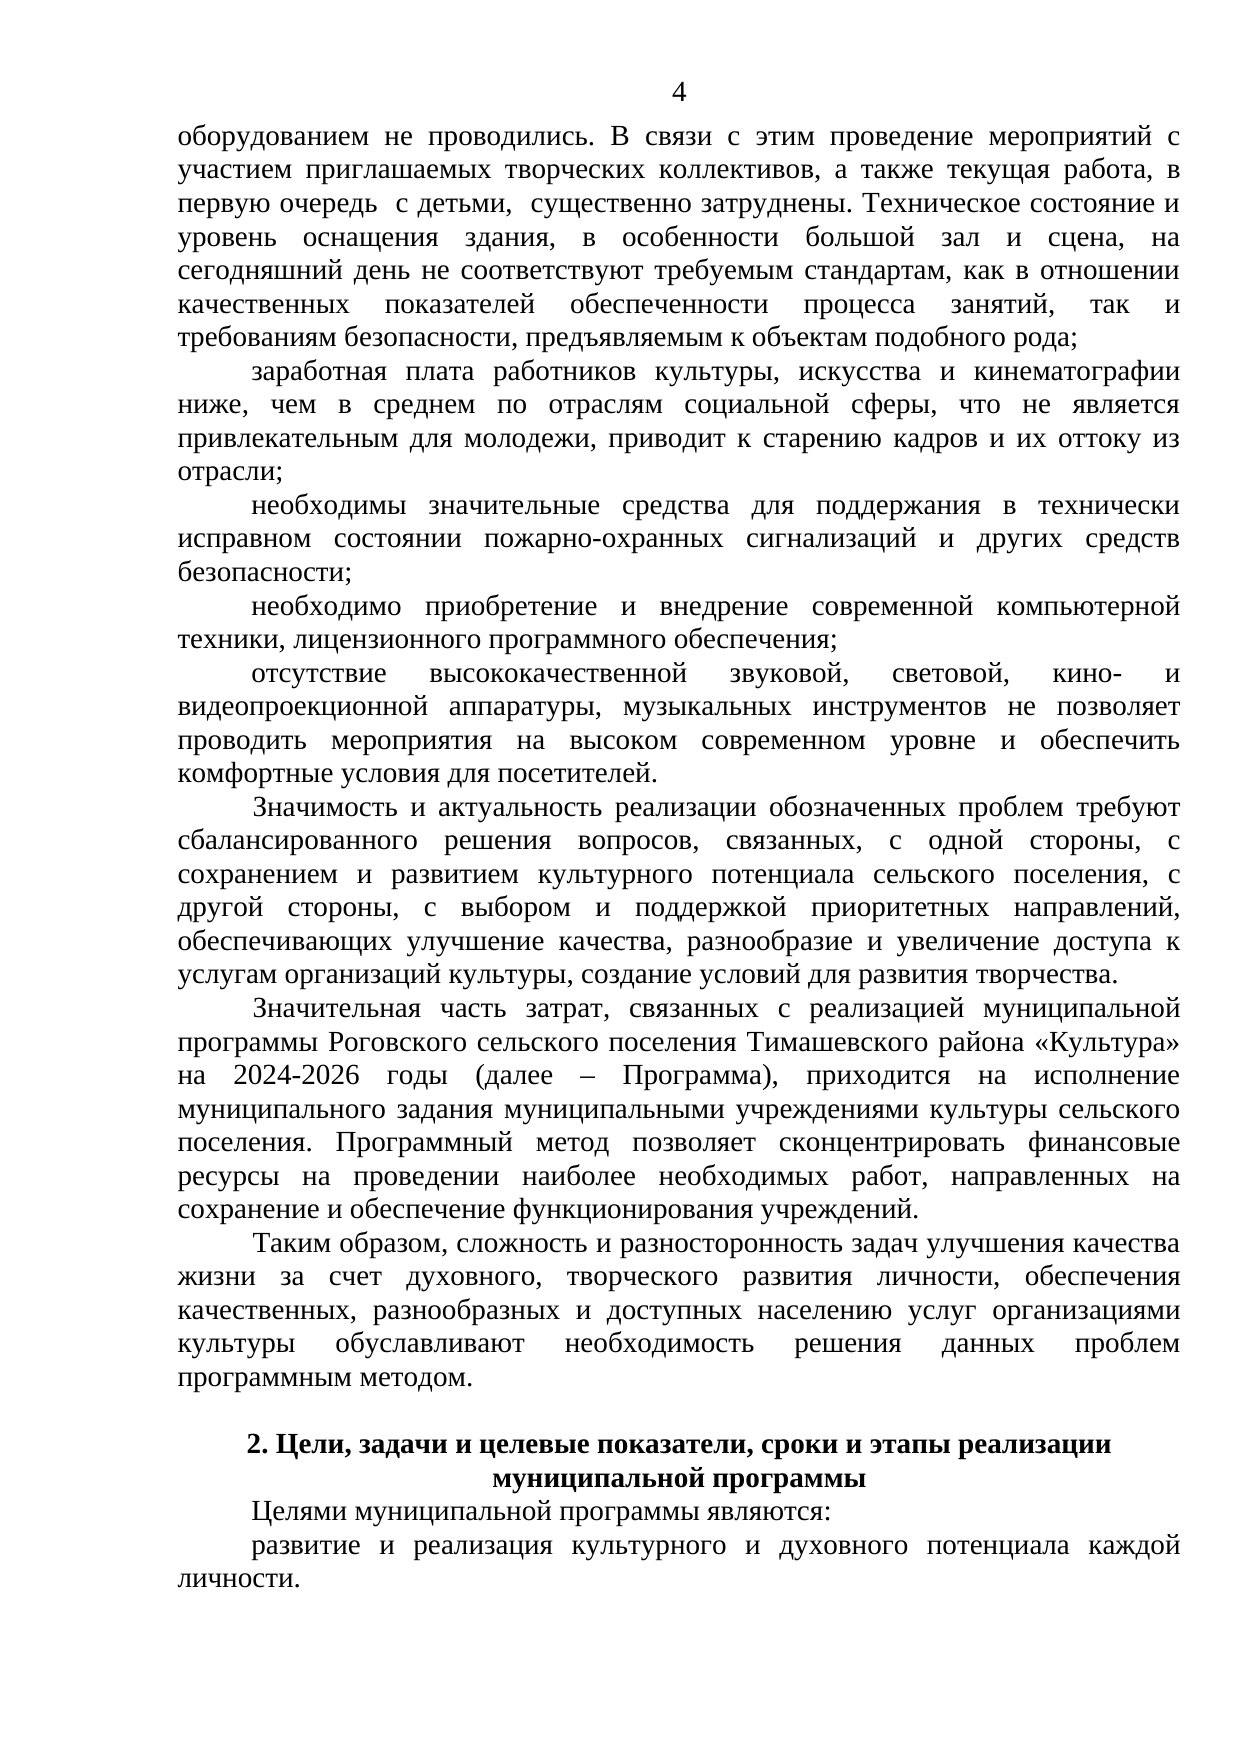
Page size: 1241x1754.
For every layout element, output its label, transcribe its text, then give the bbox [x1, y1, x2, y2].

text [177, 118, 1181, 353]
text Целями муниципальной программы являются: [177, 1493, 1181, 1527]
text Значимость и актуальность реализации обозначенных проблем требуют сбалансированного решения вопросов, связанных, с одной стороны, с сохранением и развитием культурного потенциала сельского поселения, с другой стороны, с выбором и поддержкой приоритетных направлений, обеспечивающих улучшение качества, разнообразие и увеличение доступа к услугам организаций культуры, создание условий для развития творчества. [177, 789, 1181, 990]
text развитие и реализация культурного и духовного потенциала каждой личности. [177, 1527, 1181, 1594]
text 2. Цели, задачи и целевые показатели, сроки и этапы реализации муниципальной программы [177, 1426, 1181, 1493]
text Таким образом, сложность и разносторонность задач улучшения качества жизни за счет духовного, творческого развития личности, обеспечения качественных, разнообразных и доступных населению услуг организациями культуры обуславливают необходимость решения данных проблем программным методом. [177, 1225, 1181, 1393]
text заработная плата работников культуры, искусства и кинематографии ниже, чем в среднем по отраслям социальной сферы, что не является привлекательным для молодежи, приводит к старению кадров и их оттоку из отрасли; [177, 353, 1181, 487]
text Значительная часть затрат, связанных с реализацией муниципальной программы Роговского сельского поселения Тимашевского района «Культура» на 2024-2026 годы (далее – Программа), приходится на исполнение муниципального задания муниципальными учреждениями культуры сельского поселения. Программный метод позволяет сконцентрировать финансовые ресурсы на проведении наиболее необходимых работ, направленных на сохранение и обеспечение функционирования учреждений. [177, 990, 1181, 1225]
text необходимы значительные средства для поддержания в технически исправном состоянии пожарно-охранных сигнализаций и других средств безопасности; [177, 487, 1181, 588]
text необходимо приобретение и внедрение современной компьютерной техники, лицензионного программного обеспечения; [177, 588, 1181, 655]
text отсутствие высококачественной звуковой, световой, кино- и видеопроекционной аппаратуры, музыкальных инструментов не позволяет проводить мероприятия на высоком современном уровне и обеспечить комфортные условия для посетителей. [177, 655, 1181, 789]
